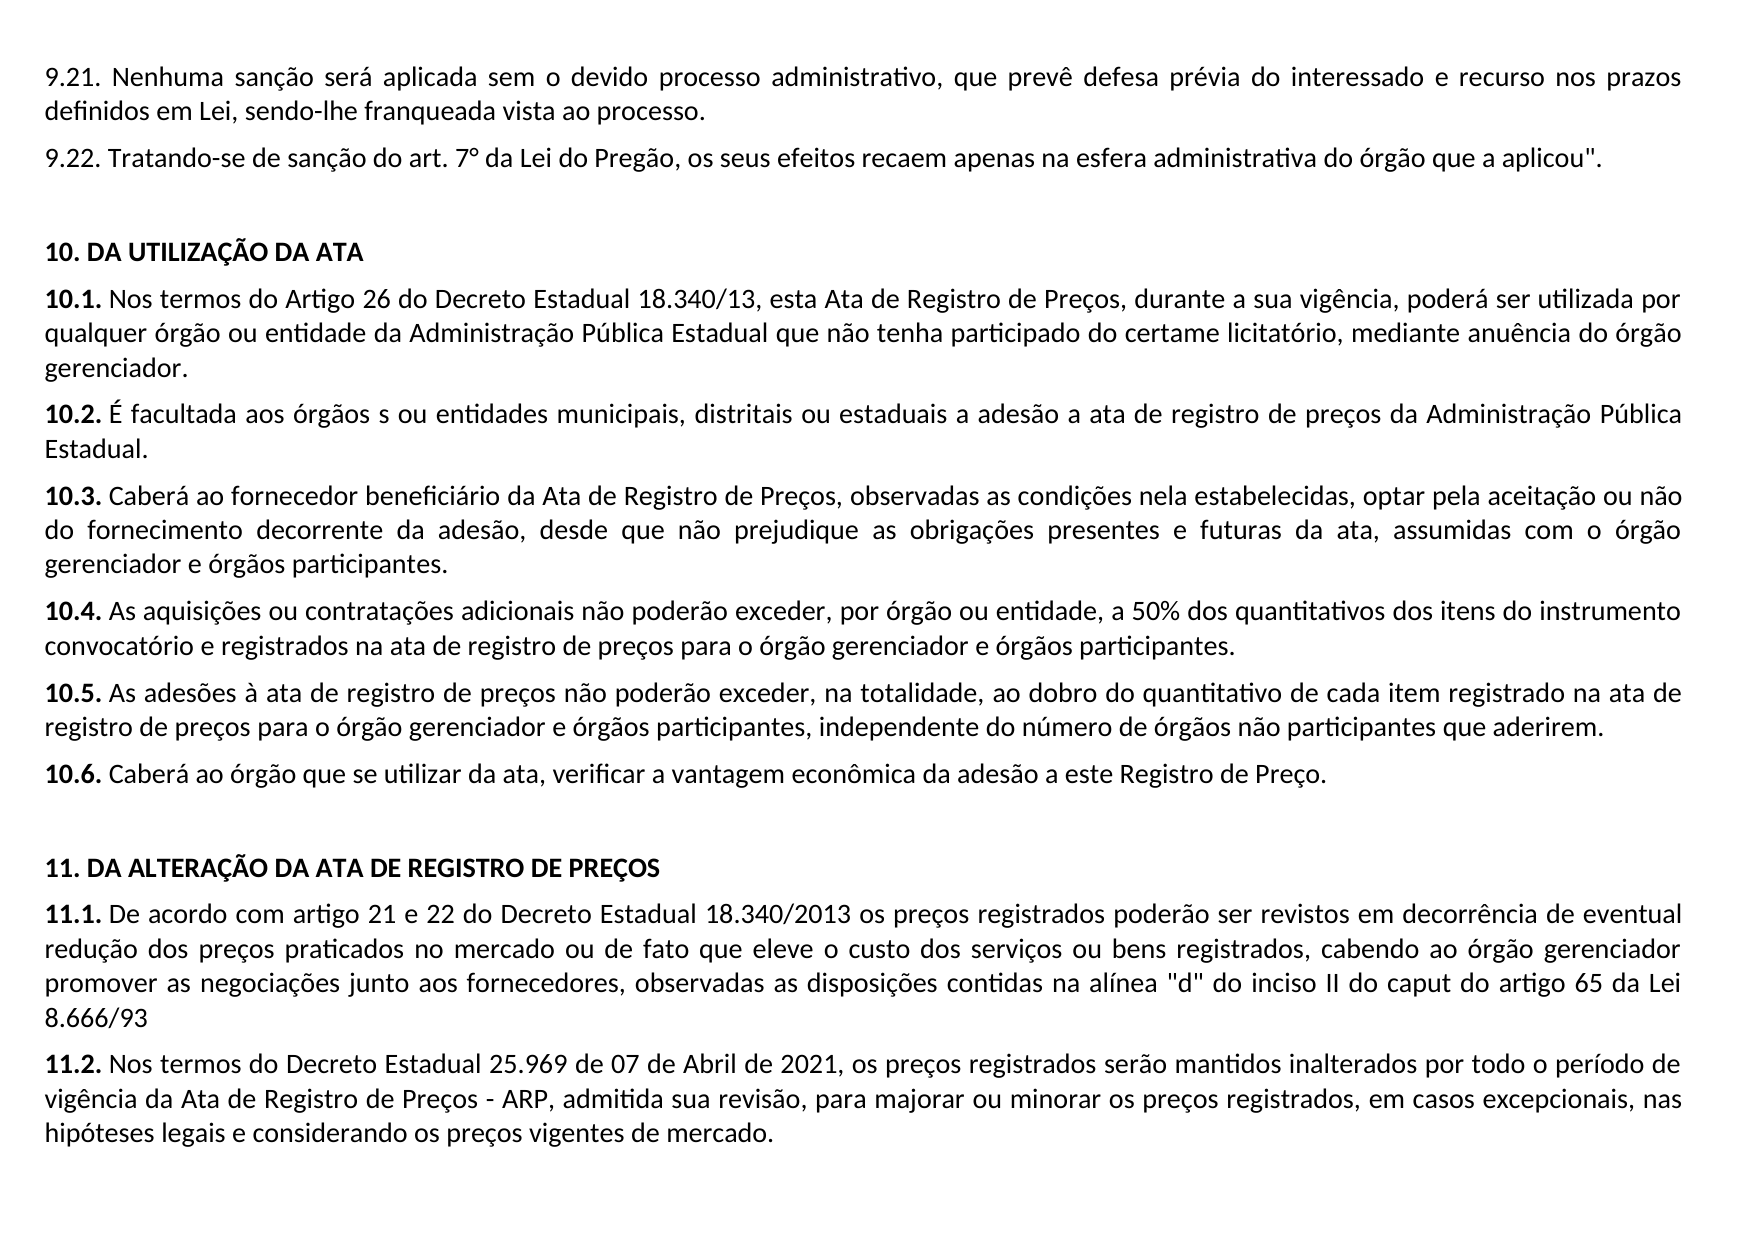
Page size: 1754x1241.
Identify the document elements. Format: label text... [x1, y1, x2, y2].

text 11. DA ALTERAÇÃO DA ATA DE REGISTRO DE PREÇOS [44, 850, 1682, 884]
text 10.6. Caberá ao órgão que se utilizar da ata, verificar a vantagem econômica da adesão a este Registro de Preço. [44, 756, 1682, 790]
text 10.4. As aquisições ou contratações adicionais não poderão exceder, por órgão ou entidade, a 50% dos quantitativos dos itens do instrumento convocatório e registrados na ata de registro de preços para o órgão gerenciador e órgãos participantes. [44, 593, 1682, 662]
text 10.2. É facultada aos órgãos s ou entidades municipais, distritais ou estaduais a adesão a ata de registro de preços da Administração Pública Estadual. [44, 397, 1682, 465]
text 9.21. Nenhuma sanção será aplicada sem o devido processo administrativo, que prevê defesa prévia do interessado e recurso nos prazos definidos em Lei, sendo-lhe franqueada vista ao processo. [44, 59, 1682, 128]
text 10.1. Nos termos do Artigo 26 do Decreto Estadual 18.340/13, esta Ata de Registro de Preços, durante a sua vigência, poderá ser utilizada por qualquer órgão ou entidade da Administração Pública Estadual que não tenha participado do certame licitatório, mediante anuência do órgão gerenciador. [44, 281, 1682, 384]
text 9.22. Tratando-se de sanção do art. 7° da Lei do Pregão, os seus efeitos recaem apenas na esfera administrativa do órgão que a aplicou". [44, 140, 1682, 175]
text 10. DA UTILIZAÇÃO DA ATA [44, 234, 1682, 268]
text 10.3. Caberá ao fornecedor beneficiário da Ata de Registro de Preços, observadas as condições nela estabelecidas, optar pela aceitação ou não do fornecimento decorrente da adesão, desde que não prejudique as obrigações presentes e futuras da ata, assumidas com o órgão gerenciador e órgãos participantes. [44, 478, 1682, 581]
text 11.1. De acordo com artigo 21 e 22 do Decreto Estadual 18.340/2013 os preços registrados poderão ser revistos em decorrência de eventual redução dos preços praticados no mercado ou de fato que eleve o custo dos serviços ou bens registrados, cabendo ao órgão gerenciador promover as negociações junto aos fornecedores, observadas as disposições contidas na alínea "d" do inciso II do caput do artigo 65 da Lei 8.666/93 [44, 897, 1682, 1034]
text 11.2. Nos termos do Decreto Estadual 25.969 de 07 de Abril de 2021, os preços registrados serão mantidos inalterados por todo o período de vigência da Ata de Registro de Preços - ARP, admitida sua revisão, para majorar ou minorar os preços registrados, em casos excepcionais, nas hipóteses legais e considerando os preços vigentes de mercado. [44, 1047, 1682, 1150]
text 10.5. As adesões à ata de registro de preços não poderão exceder, na totalidade, ao dobro do quantitativo de cada item registrado na ata de registro de preços para o órgão gerenciador e órgãos participantes, independente do número de órgãos não participantes que aderirem. [44, 675, 1682, 743]
